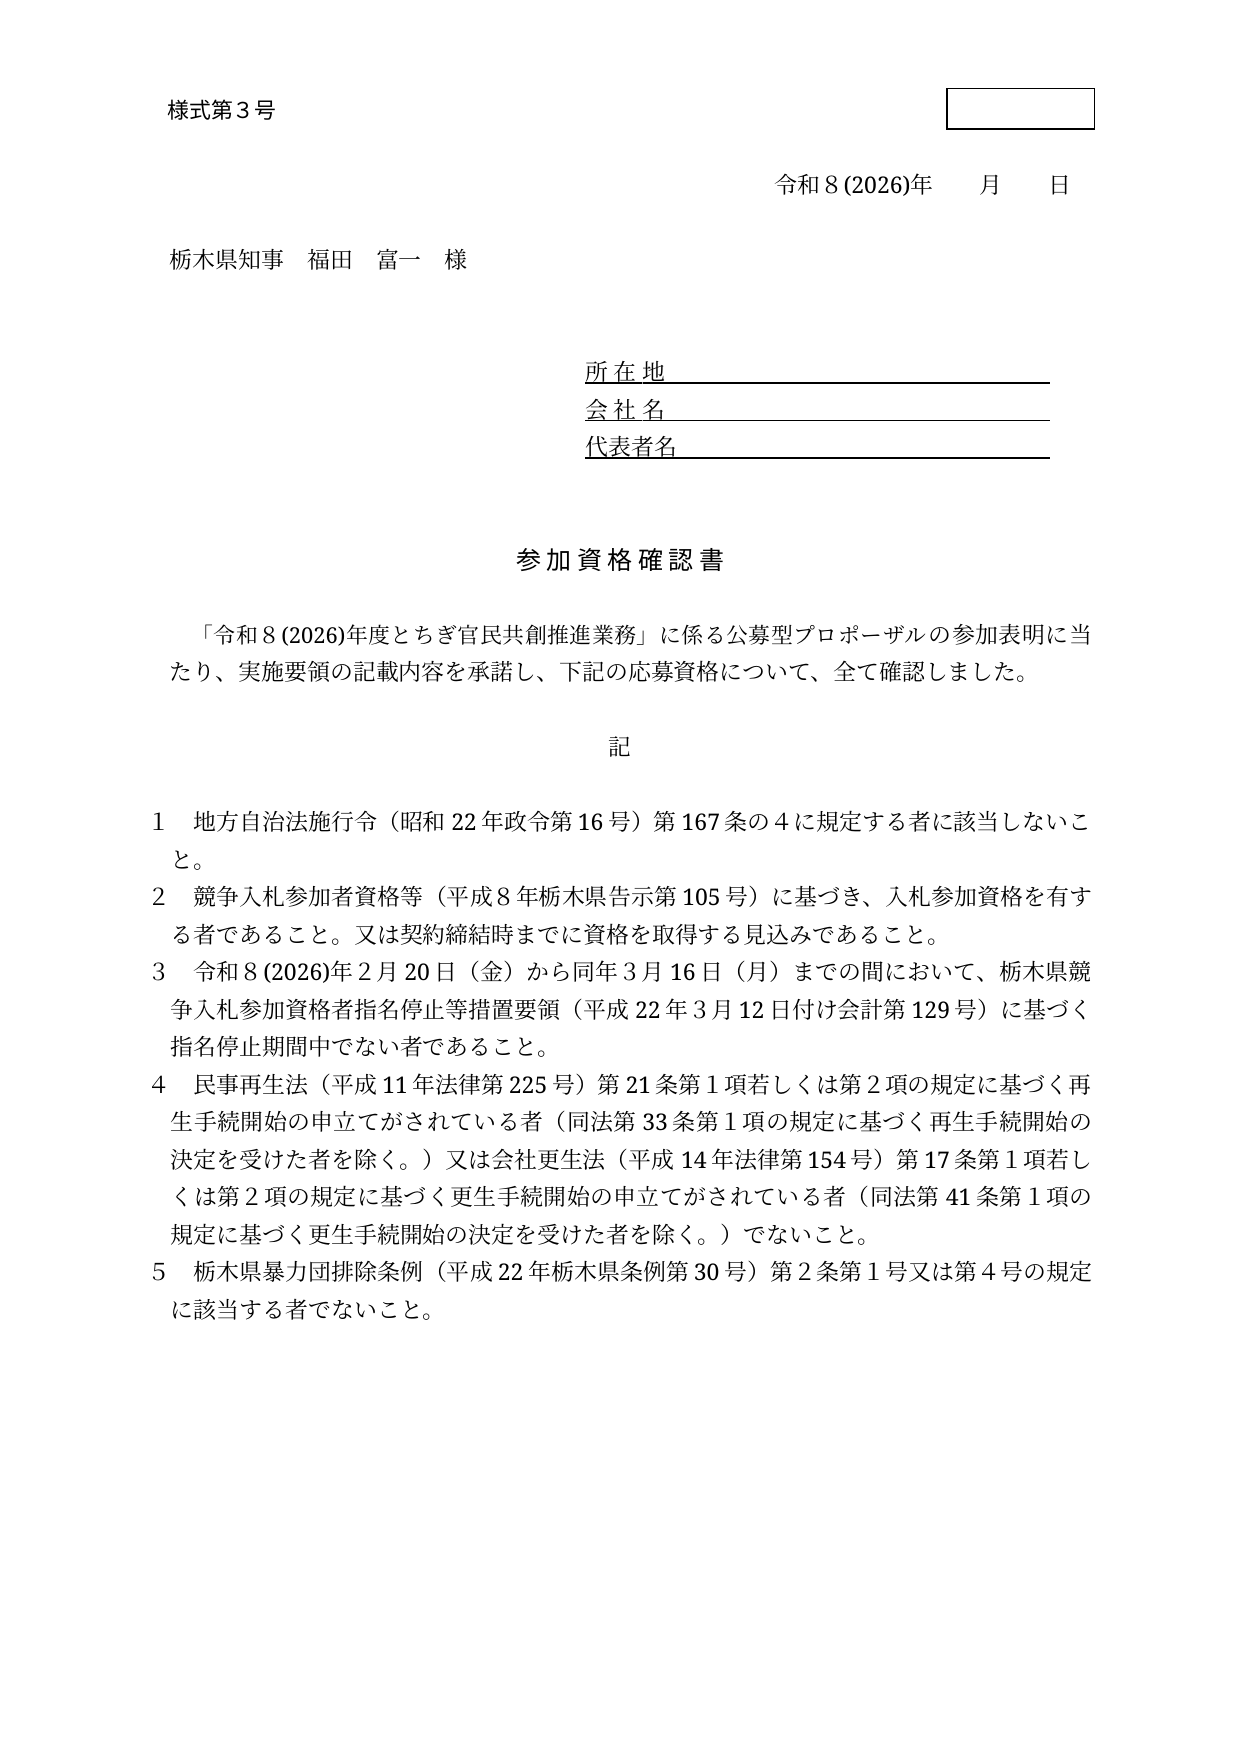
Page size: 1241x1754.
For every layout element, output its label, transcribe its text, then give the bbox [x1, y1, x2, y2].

text ５ 栃木県暴力団排除条例（平成22年栃木県条例第30号）第２条第１号又は第４号の規定に該当する者でないこと。 [148, 1252, 1092, 1327]
text 代表者名 [585, 427, 1071, 464]
text 栃木県知事 福田 富一 様 [169, 239, 1092, 277]
text ４ 民事再生法（平成11年法律第225号）第21条第１項若しくは第２項の規定に基づく再生手続開始の申立てがされている者（同法第33条第１項の規定に基づく再生手続開始の決定を受けた者を除く。）又は会社更生法（平成14年法律第154号）第17条第１項若しくは第２項の規定に基づく更生手続開始の申立てがされている者（同法第41条第１項の規定に基づく更生手続開始の決定を受けた者を除く。）でないこと。 [148, 1064, 1092, 1252]
text ３ 令和８(2026)年２月20日（金）から同年３月16日（月）までの間において、栃木県競争入札参加資格者指名停止等措置要領（平成22年３月12日付け会計第129号）に基づく指名停止期間中でない者であること。 [148, 952, 1092, 1064]
text 参 加 資 格 確 認 書 [148, 539, 1092, 577]
text 令和８(2026)年 月 日 [148, 164, 1071, 202]
text 会社名 [585, 389, 1071, 427]
text １ 地方自治法施行令（昭和22年政令第16号）第167条の４に規定する者に該当しないこと。 [148, 802, 1092, 877]
text ２ 競争入札参加者資格等（平成８年栃木県告示第105号）に基づき、入札参加資格を有する者であること。又は契約締結時までに資格を取得する見込みであること。 [148, 877, 1092, 952]
text 「令和８(2026)年度とちぎ官民共創推進業務」に係る公募型プロポーザルの参加表明に当たり、実施要領の記載内容を承諾し、下記の応募資格について、全て確認しました。 [169, 614, 1092, 689]
text 所在地 [585, 352, 1071, 389]
subtitle 記 [148, 727, 1092, 764]
